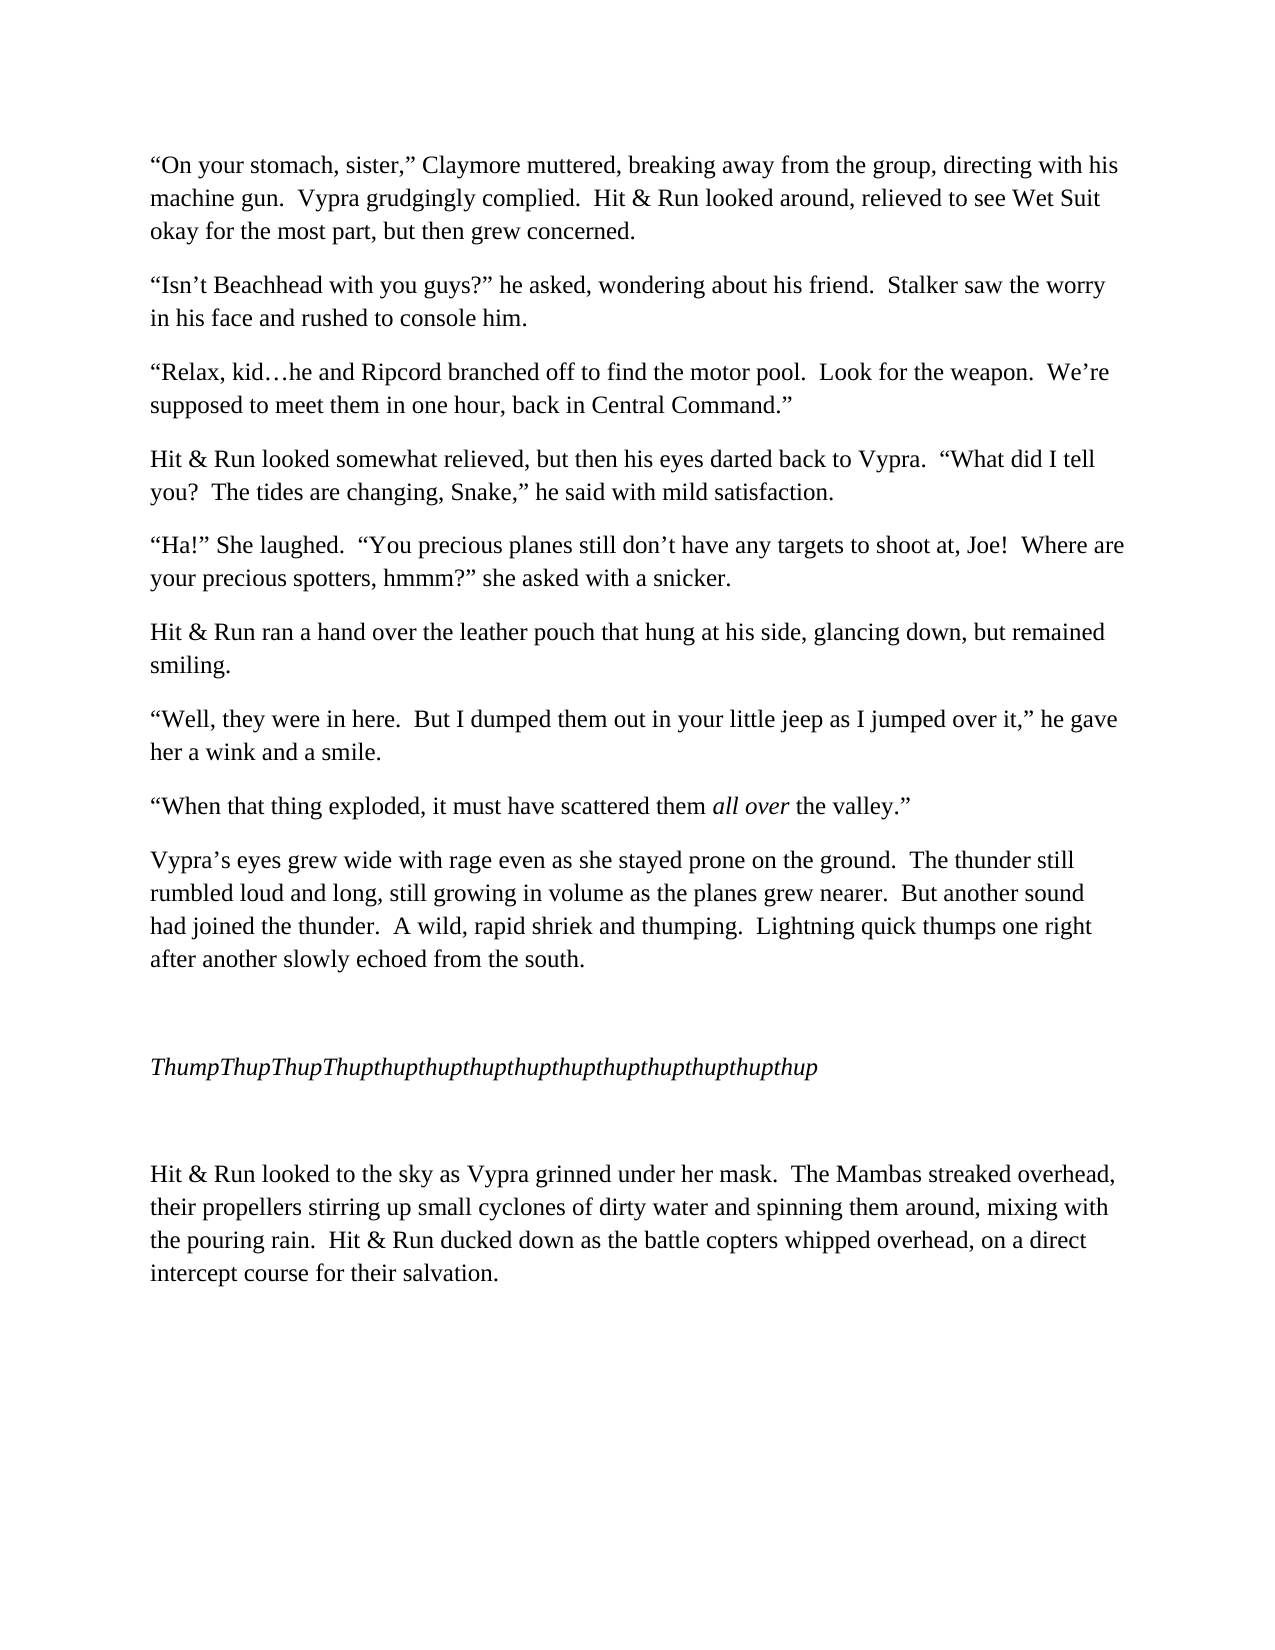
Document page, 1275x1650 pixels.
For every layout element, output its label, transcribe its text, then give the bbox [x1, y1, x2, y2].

text “Ha!” She laughed. “You precious planes still don’t have any targets to shoot at, Joe! Where are your precious spotters, hmmm?” she asked with a snicker. [150, 531, 1125, 592]
text Hit & Run ran a hand over the leather pouch that hung at his side, glancing down, but remained smiling. [150, 617, 1125, 679]
text Hit & Run looked to the sky as Vypra grinned under her mask. The Mambas streaked overhead, their propellers stirring up small cyclones of dirty water and spinning them around, mixing with the pouring rain. Hit & Run ducked down as the battle copters whipped overhead, on a direct intercept course for their salvation. [150, 1159, 1125, 1287]
text “On your stomach, sister,” Claymore muttered, breaking away from the group, directing with his machine gun. Vypra grudgingly complied. Hit & Run looked around, relieved to see Wet Suit okay for the most part, but then grew concerned. [150, 150, 1125, 245]
text “Well, they were in here. But I dumped them out in your little jeep as I jumped over it,” he gave her a wink and a smile. [150, 704, 1125, 766]
text ThumpThupThupThupthupthupthupthupthupthupthupthupthupthup [150, 1052, 1125, 1081]
text “When that thing exploded, it must have scattered them all over the valley.” [150, 791, 1125, 820]
text “Isn’t Beachhead with you guys?” he asked, wondering about his friend. Stalker saw the worry in his face and rushed to console him. [150, 270, 1125, 332]
text Vypra’s eyes grew wide with rage even as she stayed prone on the ground. The thunder still rumbled loud and long, still growing in volume as the planes grew nearer. But another sound had joined the thunder. A wild, rapid shriek and thumping. Lightning quick thumps one right after another slowly echoed from the south. [150, 845, 1125, 973]
text “Relax, kid…he and Ripcord branched off to find the motor pool. Look for the weapon. We’re supposed to meet them in one hour, back in Central Command.” [150, 357, 1125, 418]
text Hit & Run looked somewhat relieved, but then his eyes darted back to Vypra. “What did I tell you? The tides are changing, Snake,” he said with mild satisfaction. [150, 444, 1125, 505]
